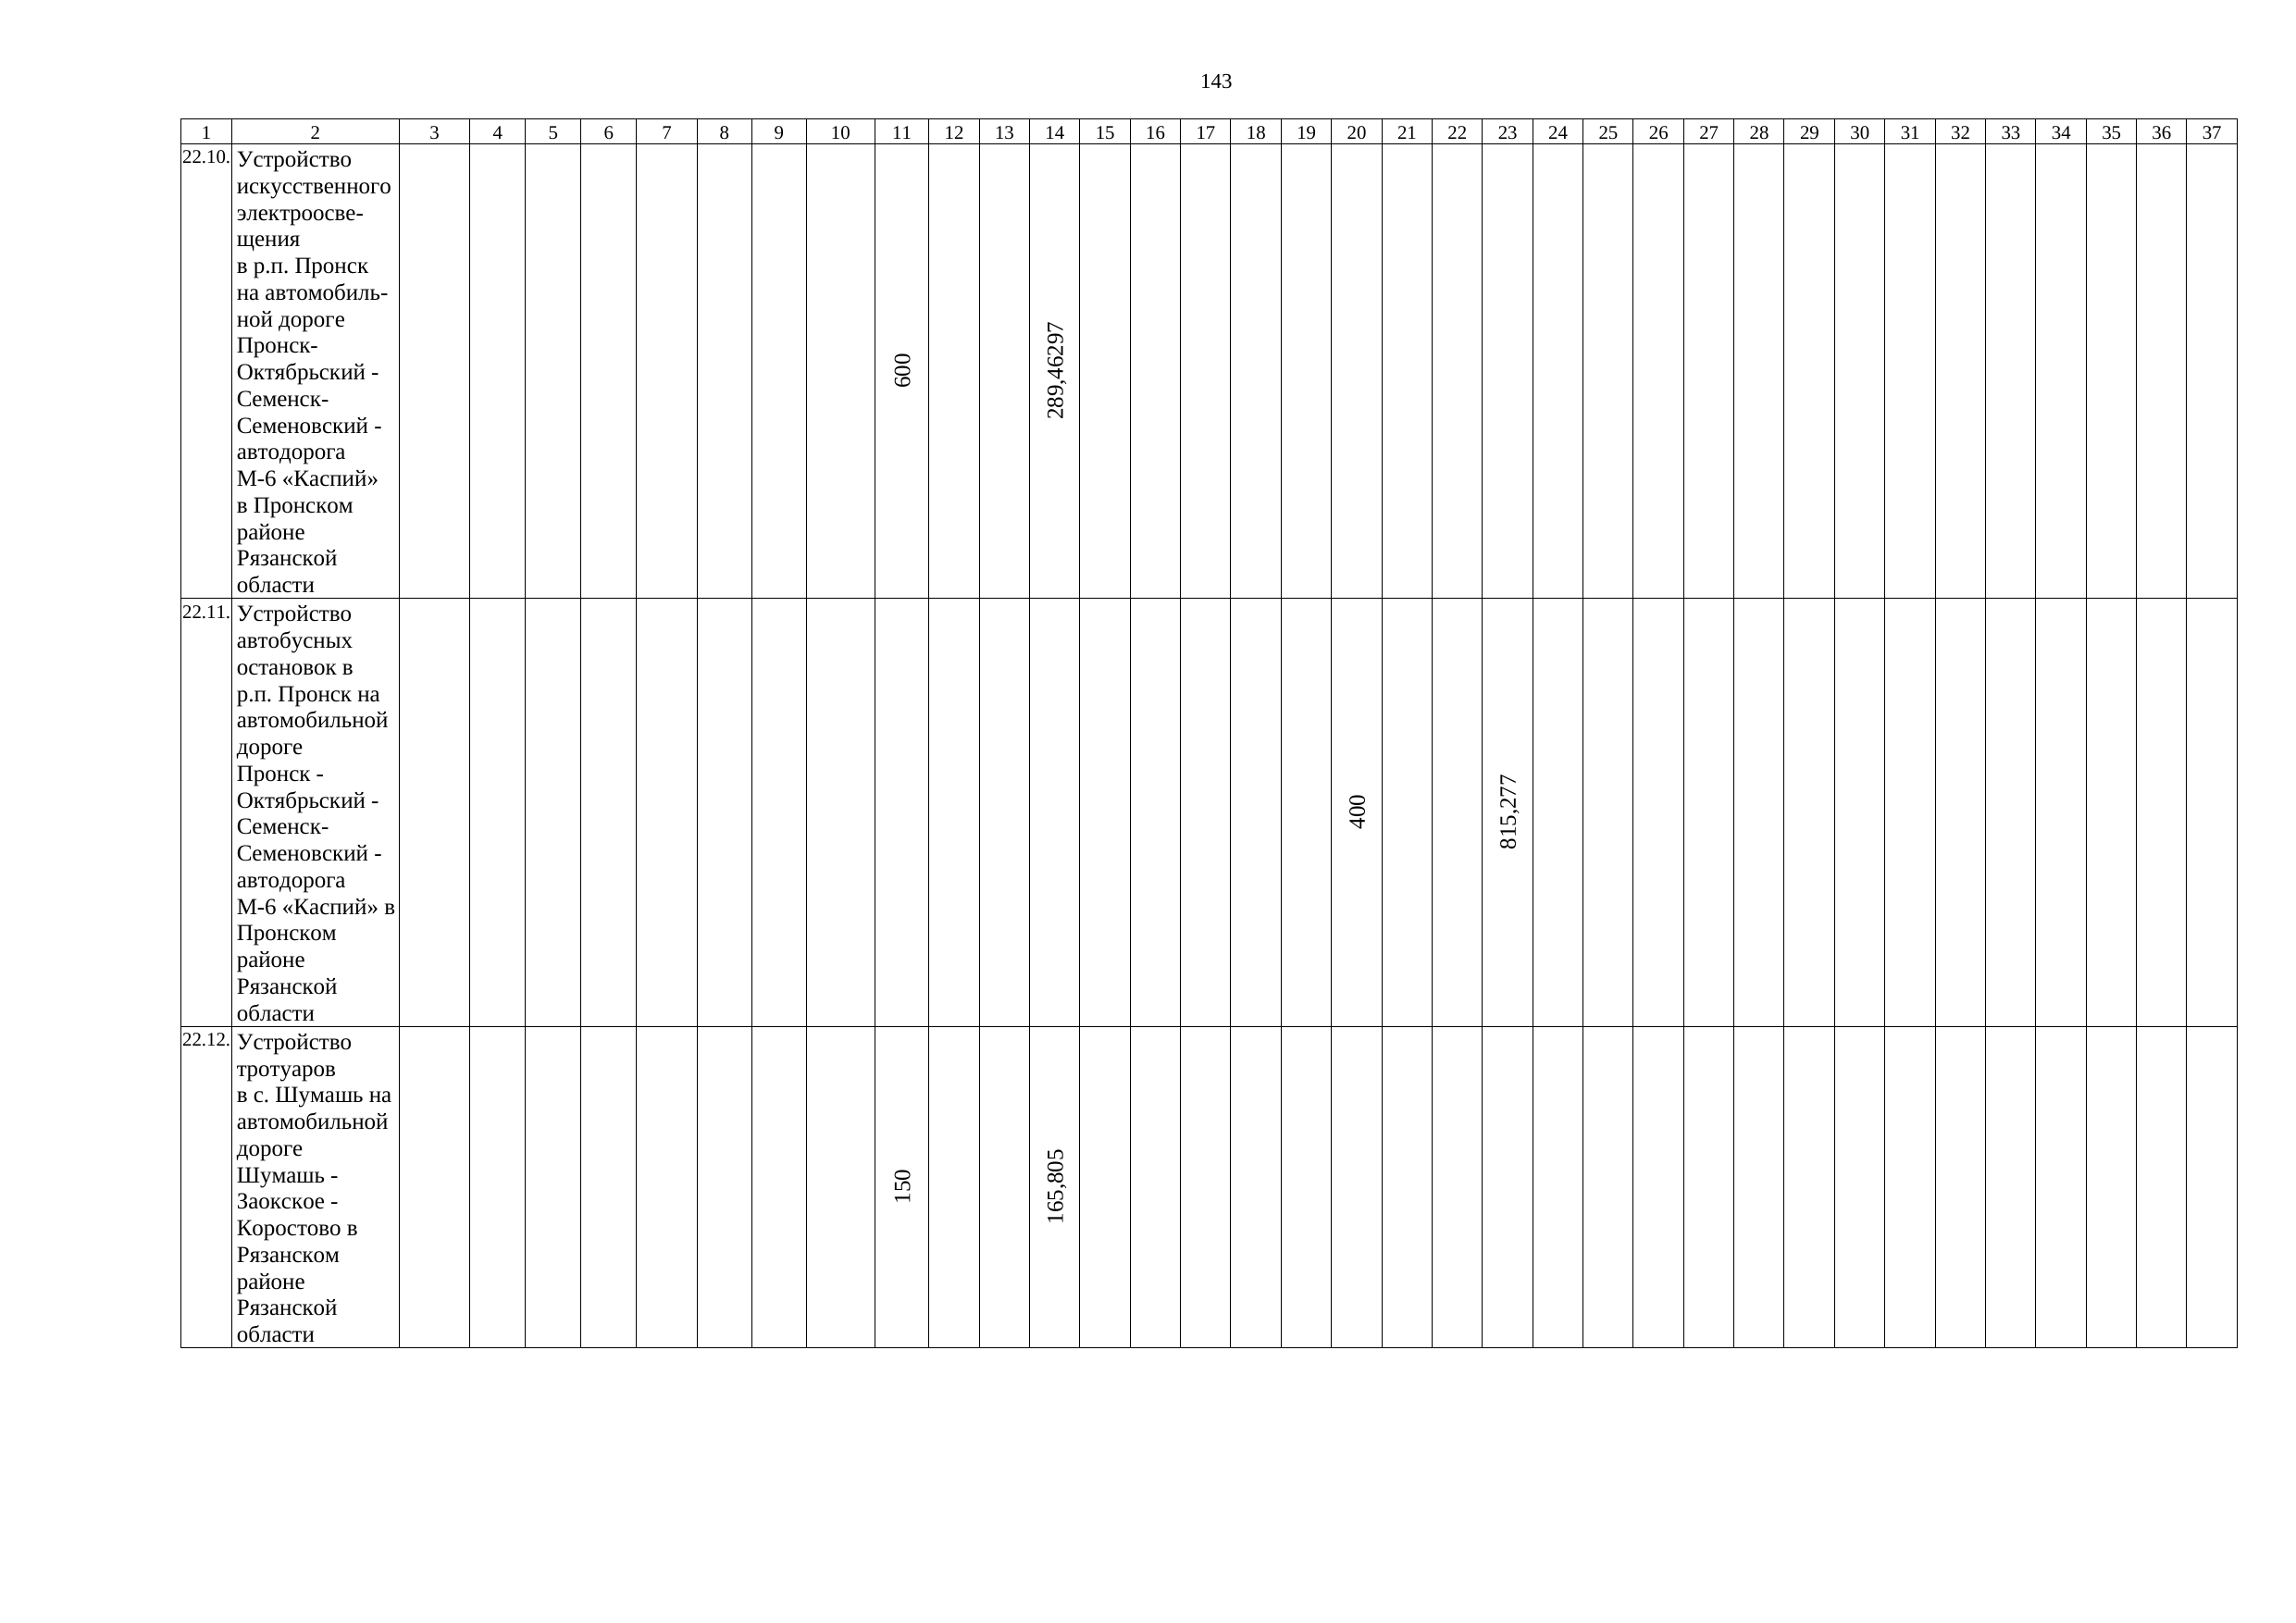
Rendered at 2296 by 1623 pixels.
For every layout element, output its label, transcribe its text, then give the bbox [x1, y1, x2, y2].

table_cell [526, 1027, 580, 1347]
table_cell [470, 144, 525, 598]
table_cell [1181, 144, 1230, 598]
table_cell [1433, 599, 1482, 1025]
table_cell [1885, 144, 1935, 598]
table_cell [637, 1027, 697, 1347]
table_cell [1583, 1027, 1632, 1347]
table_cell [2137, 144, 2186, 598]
table_header 19 [1282, 119, 1331, 143]
table_header 1 [181, 119, 231, 143]
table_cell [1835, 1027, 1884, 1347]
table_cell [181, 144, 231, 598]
table_header 6 [581, 119, 636, 143]
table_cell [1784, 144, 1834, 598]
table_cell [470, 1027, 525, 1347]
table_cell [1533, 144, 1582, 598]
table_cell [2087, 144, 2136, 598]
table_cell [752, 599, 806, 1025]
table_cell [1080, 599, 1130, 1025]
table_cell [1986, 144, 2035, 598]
table_header 21 [1383, 119, 1432, 143]
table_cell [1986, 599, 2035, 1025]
table_header 30 [1835, 119, 1884, 143]
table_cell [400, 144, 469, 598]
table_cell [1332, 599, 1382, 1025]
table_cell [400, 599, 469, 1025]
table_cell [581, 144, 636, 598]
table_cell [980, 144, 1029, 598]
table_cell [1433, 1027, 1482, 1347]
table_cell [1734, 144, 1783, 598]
table_header 11 [875, 119, 928, 143]
table_header 16 [1131, 119, 1180, 143]
table_header 18 [1231, 119, 1281, 143]
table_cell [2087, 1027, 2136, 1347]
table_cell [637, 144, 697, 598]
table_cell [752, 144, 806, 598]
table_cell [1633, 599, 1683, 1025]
table_header 31 [1885, 119, 1935, 143]
table_header 2 [232, 119, 399, 143]
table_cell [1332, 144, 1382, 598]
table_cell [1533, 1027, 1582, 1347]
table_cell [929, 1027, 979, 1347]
table_header 12 [929, 119, 979, 143]
table_header 20 [1332, 119, 1382, 143]
table_header 13 [980, 119, 1029, 143]
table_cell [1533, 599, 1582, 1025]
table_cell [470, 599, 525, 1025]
table_header 37 [2187, 119, 2237, 143]
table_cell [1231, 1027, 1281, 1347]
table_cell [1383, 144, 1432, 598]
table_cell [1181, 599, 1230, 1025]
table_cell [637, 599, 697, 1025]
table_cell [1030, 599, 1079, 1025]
table_header 36 [2137, 119, 2186, 143]
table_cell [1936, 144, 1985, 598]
table_header 28 [1734, 119, 1783, 143]
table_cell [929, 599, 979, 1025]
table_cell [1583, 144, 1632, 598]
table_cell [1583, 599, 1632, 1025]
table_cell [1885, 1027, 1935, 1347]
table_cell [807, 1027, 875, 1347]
table_header 14 [1030, 119, 1079, 143]
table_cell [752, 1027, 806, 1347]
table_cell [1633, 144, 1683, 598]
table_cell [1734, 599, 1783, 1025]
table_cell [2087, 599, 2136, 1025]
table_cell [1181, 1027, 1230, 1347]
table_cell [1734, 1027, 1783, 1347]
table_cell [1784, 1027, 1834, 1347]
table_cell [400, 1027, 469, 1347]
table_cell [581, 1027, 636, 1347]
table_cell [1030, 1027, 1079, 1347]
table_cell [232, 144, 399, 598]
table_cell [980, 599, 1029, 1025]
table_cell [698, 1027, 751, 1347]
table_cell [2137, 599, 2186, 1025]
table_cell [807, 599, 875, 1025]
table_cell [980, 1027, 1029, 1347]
table_header 5 [526, 119, 580, 143]
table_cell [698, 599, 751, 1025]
table_header 33 [1986, 119, 2035, 143]
table_header 4 [470, 119, 525, 143]
table_header 10 [807, 119, 875, 143]
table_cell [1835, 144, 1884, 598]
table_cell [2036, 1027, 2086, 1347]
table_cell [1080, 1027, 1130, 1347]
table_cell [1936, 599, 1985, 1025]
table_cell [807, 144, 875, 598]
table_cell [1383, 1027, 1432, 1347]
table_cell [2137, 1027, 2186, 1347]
table_header 24 [1533, 119, 1582, 143]
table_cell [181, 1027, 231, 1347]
table_header 25 [1583, 119, 1632, 143]
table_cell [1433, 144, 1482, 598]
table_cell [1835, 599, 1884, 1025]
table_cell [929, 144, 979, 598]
table_header 3 [400, 119, 469, 143]
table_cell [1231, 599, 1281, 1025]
table_header 27 [1684, 119, 1733, 143]
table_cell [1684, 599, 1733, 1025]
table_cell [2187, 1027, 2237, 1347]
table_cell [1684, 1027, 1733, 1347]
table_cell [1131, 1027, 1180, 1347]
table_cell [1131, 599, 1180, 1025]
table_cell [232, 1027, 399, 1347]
table_header 23 [1483, 119, 1533, 143]
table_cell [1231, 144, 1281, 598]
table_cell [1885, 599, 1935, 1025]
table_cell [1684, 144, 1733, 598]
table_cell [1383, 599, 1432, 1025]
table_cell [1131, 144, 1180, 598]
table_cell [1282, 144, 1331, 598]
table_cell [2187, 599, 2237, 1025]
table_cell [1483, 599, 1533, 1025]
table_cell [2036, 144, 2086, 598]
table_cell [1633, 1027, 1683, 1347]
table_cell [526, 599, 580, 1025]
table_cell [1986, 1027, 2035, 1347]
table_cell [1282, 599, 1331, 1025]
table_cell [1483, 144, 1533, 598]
table_header 22 [1433, 119, 1482, 143]
table_header 35 [2087, 119, 2136, 143]
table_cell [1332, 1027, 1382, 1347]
table_header 32 [1936, 119, 1985, 143]
table_header 34 [2036, 119, 2086, 143]
table_header 15 [1080, 119, 1130, 143]
table_header 8 [698, 119, 751, 143]
table_header 29 [1784, 119, 1834, 143]
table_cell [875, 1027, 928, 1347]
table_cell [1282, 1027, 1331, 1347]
table_header 9 [752, 119, 806, 143]
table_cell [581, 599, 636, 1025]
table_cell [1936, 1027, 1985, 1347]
table_header 26 [1633, 119, 1683, 143]
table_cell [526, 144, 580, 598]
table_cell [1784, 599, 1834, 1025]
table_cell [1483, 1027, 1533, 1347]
table_header 7 [637, 119, 697, 143]
table_header 17 [1181, 119, 1230, 143]
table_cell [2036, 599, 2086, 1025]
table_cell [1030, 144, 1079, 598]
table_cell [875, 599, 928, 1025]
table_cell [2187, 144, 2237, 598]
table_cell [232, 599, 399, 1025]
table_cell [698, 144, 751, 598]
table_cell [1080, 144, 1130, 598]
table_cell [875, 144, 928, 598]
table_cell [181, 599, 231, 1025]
